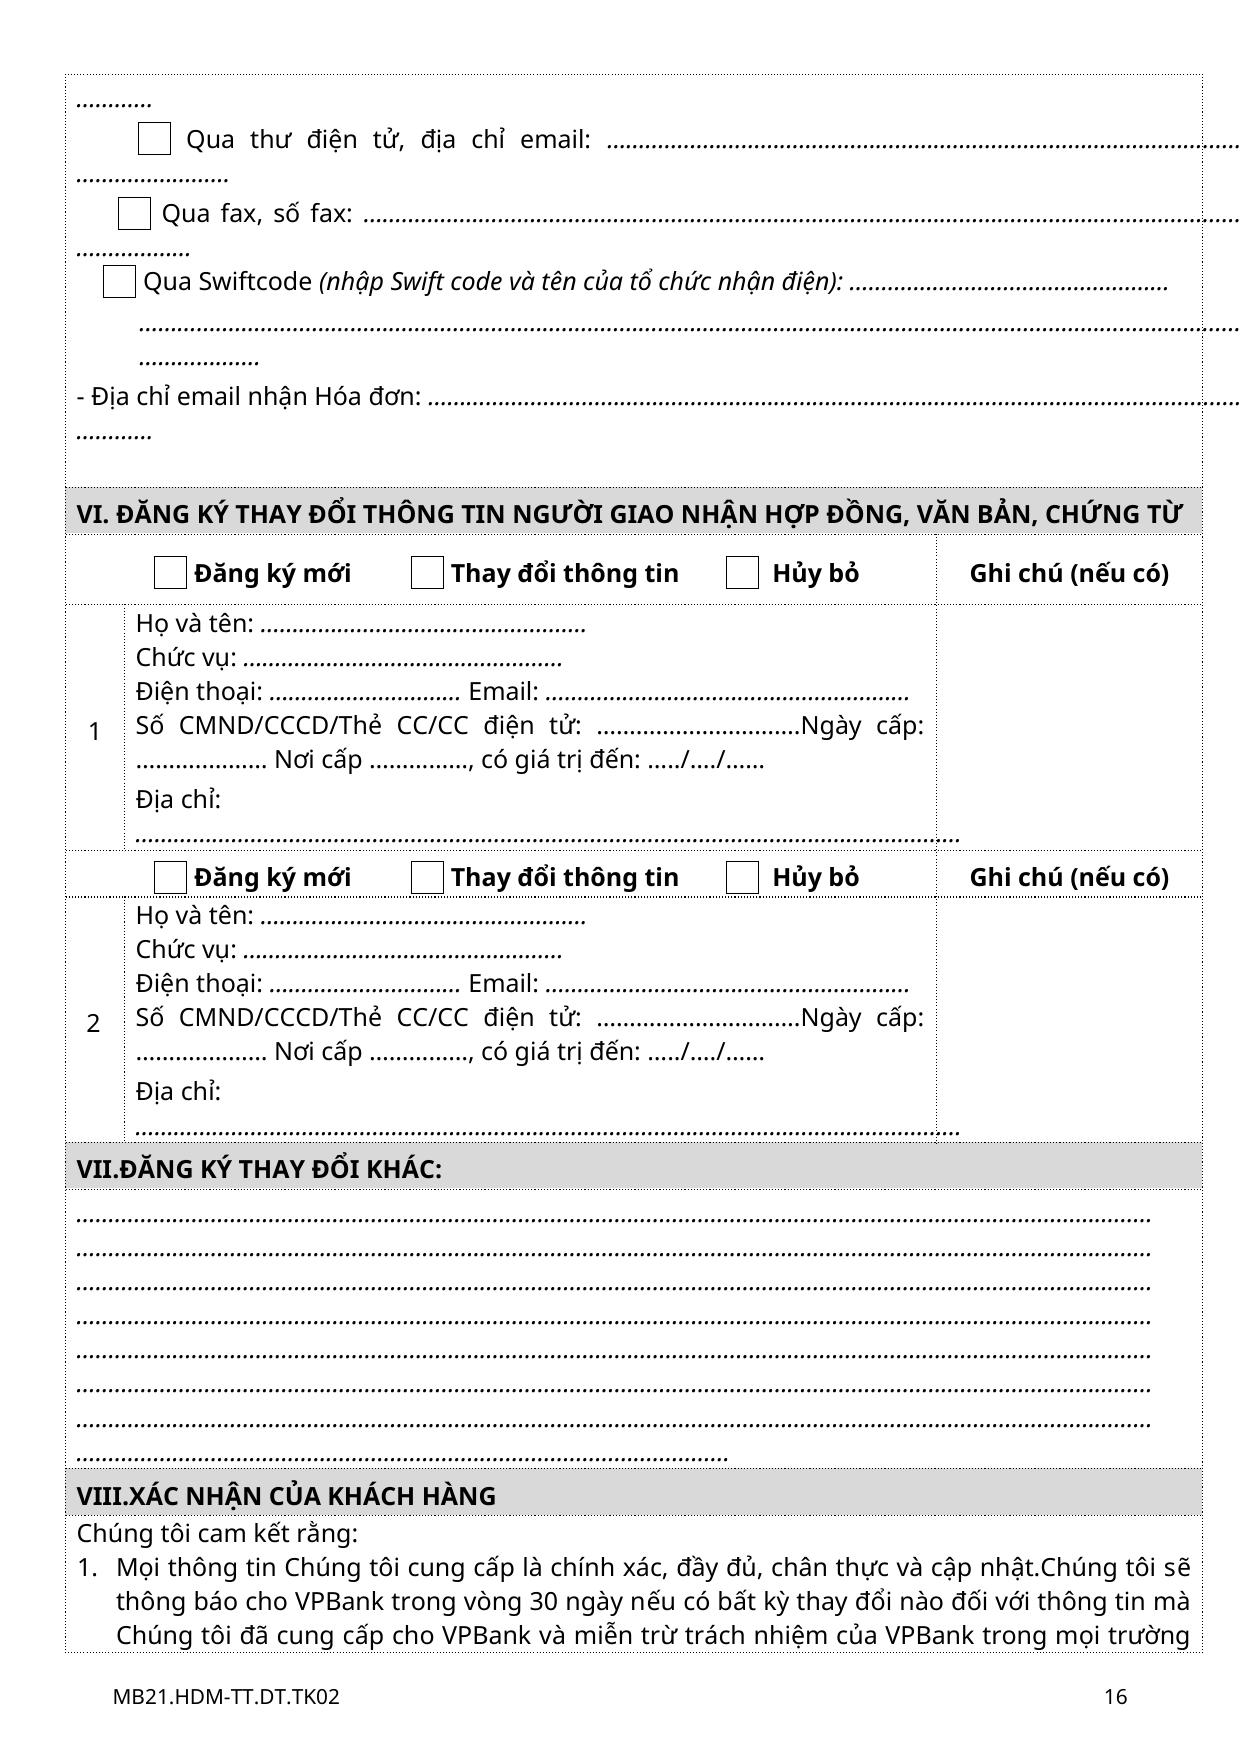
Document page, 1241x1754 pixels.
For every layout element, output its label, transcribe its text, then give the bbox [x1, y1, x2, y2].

table_cell Họ và tên: …………………………………………… Chức vụ: ……………………………..…………… Điện thoại: ………………………… Email: ………………………………………………… Số CMND/CCCD/Thẻ CC/CC điện tử: ………………………….Ngày cấp: ………..……… Nơi cấp ……………, có giá trị đến: …../…./…… Địa chỉ: ………………………………………………………………………………………………………………… [124, 896, 936, 1142]
table_cell Đăng ký mới Thay đổi thông tin Hủy bỏ [65, 534, 936, 604]
table_cell [936, 604, 1202, 850]
table_cell 1 [65, 604, 124, 850]
table_cell Ghi chú (nếu có) [936, 850, 1202, 896]
table_cell VII.ĐĂNG KÝ THAY ĐỔI KHÁC: [65, 1142, 1202, 1188]
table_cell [65, 74, 1202, 487]
table_cell [936, 896, 1202, 1142]
table_cell VIII.XÁC NHẬN CỦA KHÁCH HÀNG [65, 1468, 1202, 1515]
table_cell ……………………………………………………………………………………………………………………………………………………………………………………………………………………………………………………………………………………………………………………………………………………………………………………………………………………………………………………………………………………………………………………………………………………………………………………………………………………………………………………………………………………………………………………………………………………………………………………………………………………………………………………………………………………………………………………………………………………………………………………………………………………………………………………………………………………………………………………………………………………………………………… [65, 1189, 1202, 1468]
table_cell Ghi chú (nếu có) [936, 534, 1202, 604]
table_cell Đăng ký mới Thay đổi thông tin Hủy bỏ [65, 850, 936, 896]
table_cell VI. ĐĂNG KÝ THAY ĐỔI THÔNG TIN NGƯỜI GIAO NHẬN HỢP ĐỒNG, VĂN BẢN, CHỨNG TỪ [65, 487, 1202, 533]
table_cell Họ và tên: …………………………………………… Chức vụ: ……………………………..…………… Điện thoại: ………………………… Email: ………………………………………………… Số CMND/CCCD/Thẻ CC/CC điện tử: ………………………….Ngày cấp: ………..……… Nơi cấp ……………, có giá trị đến: …../…./…… Địa chỉ: ………………………………………………………………………………………………………………… [124, 604, 936, 850]
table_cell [65, 1515, 1202, 1652]
table_cell 2 [65, 896, 124, 1142]
